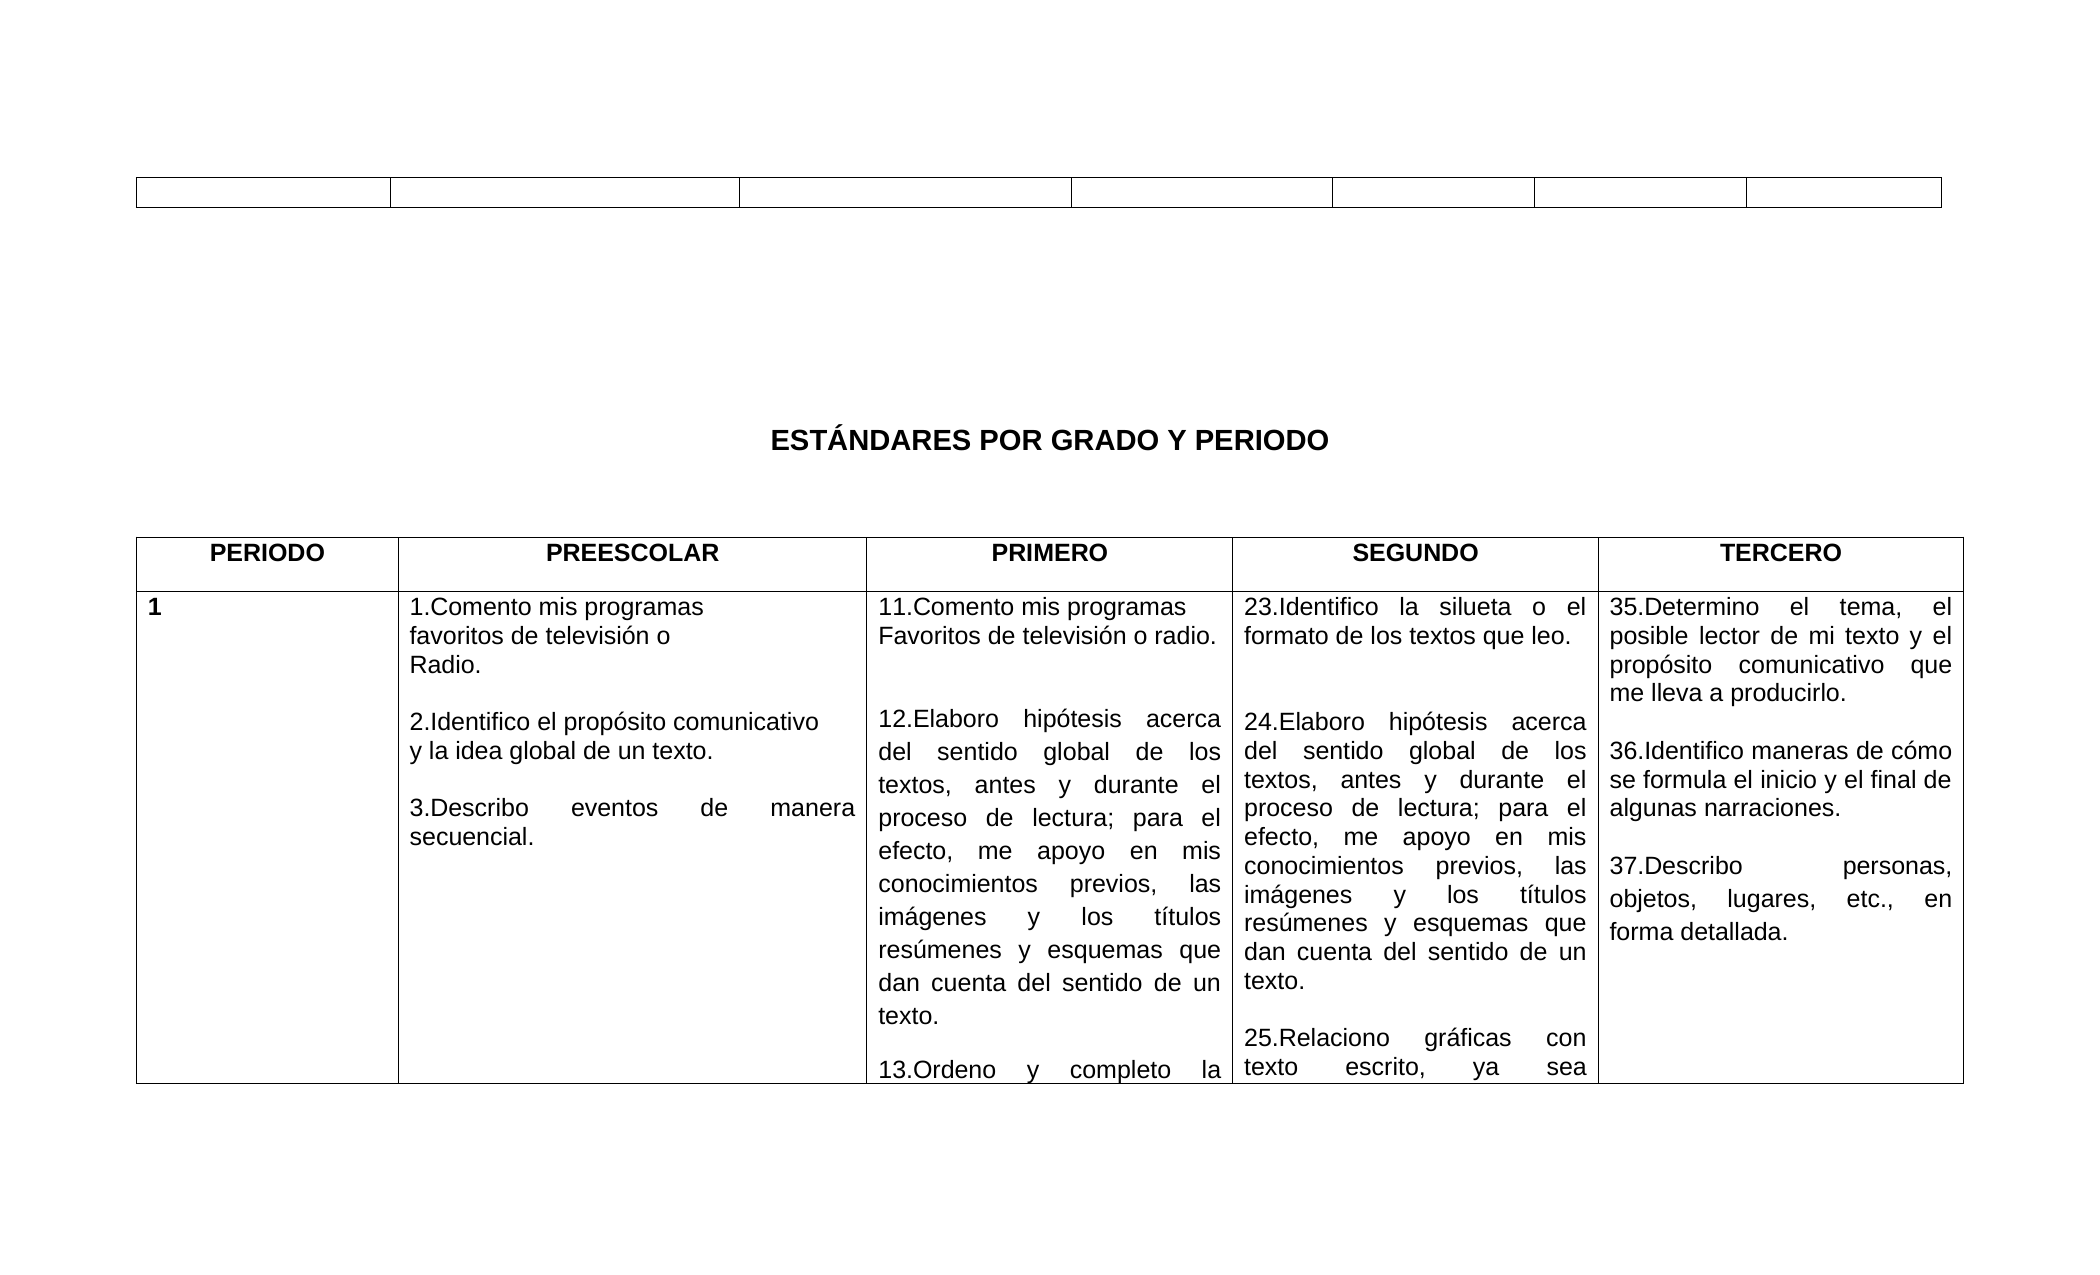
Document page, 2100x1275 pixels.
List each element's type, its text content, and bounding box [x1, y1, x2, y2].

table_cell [391, 178, 739, 207]
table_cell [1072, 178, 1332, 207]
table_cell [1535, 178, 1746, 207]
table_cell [867, 592, 1232, 1083]
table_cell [137, 178, 390, 207]
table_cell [740, 178, 1071, 207]
table_header segundo [1233, 538, 1598, 591]
text Estándares por grado y periodo [148, 423, 1952, 457]
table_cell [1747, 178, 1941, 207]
table_header primero [867, 538, 1232, 591]
table_header periodo [137, 538, 398, 591]
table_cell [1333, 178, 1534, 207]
table_header tercero [1599, 538, 1963, 591]
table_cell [399, 592, 866, 1083]
table_cell 1 [137, 592, 398, 1083]
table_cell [1599, 592, 1963, 1083]
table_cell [1233, 592, 1598, 1083]
table_header preescolar [399, 538, 866, 591]
